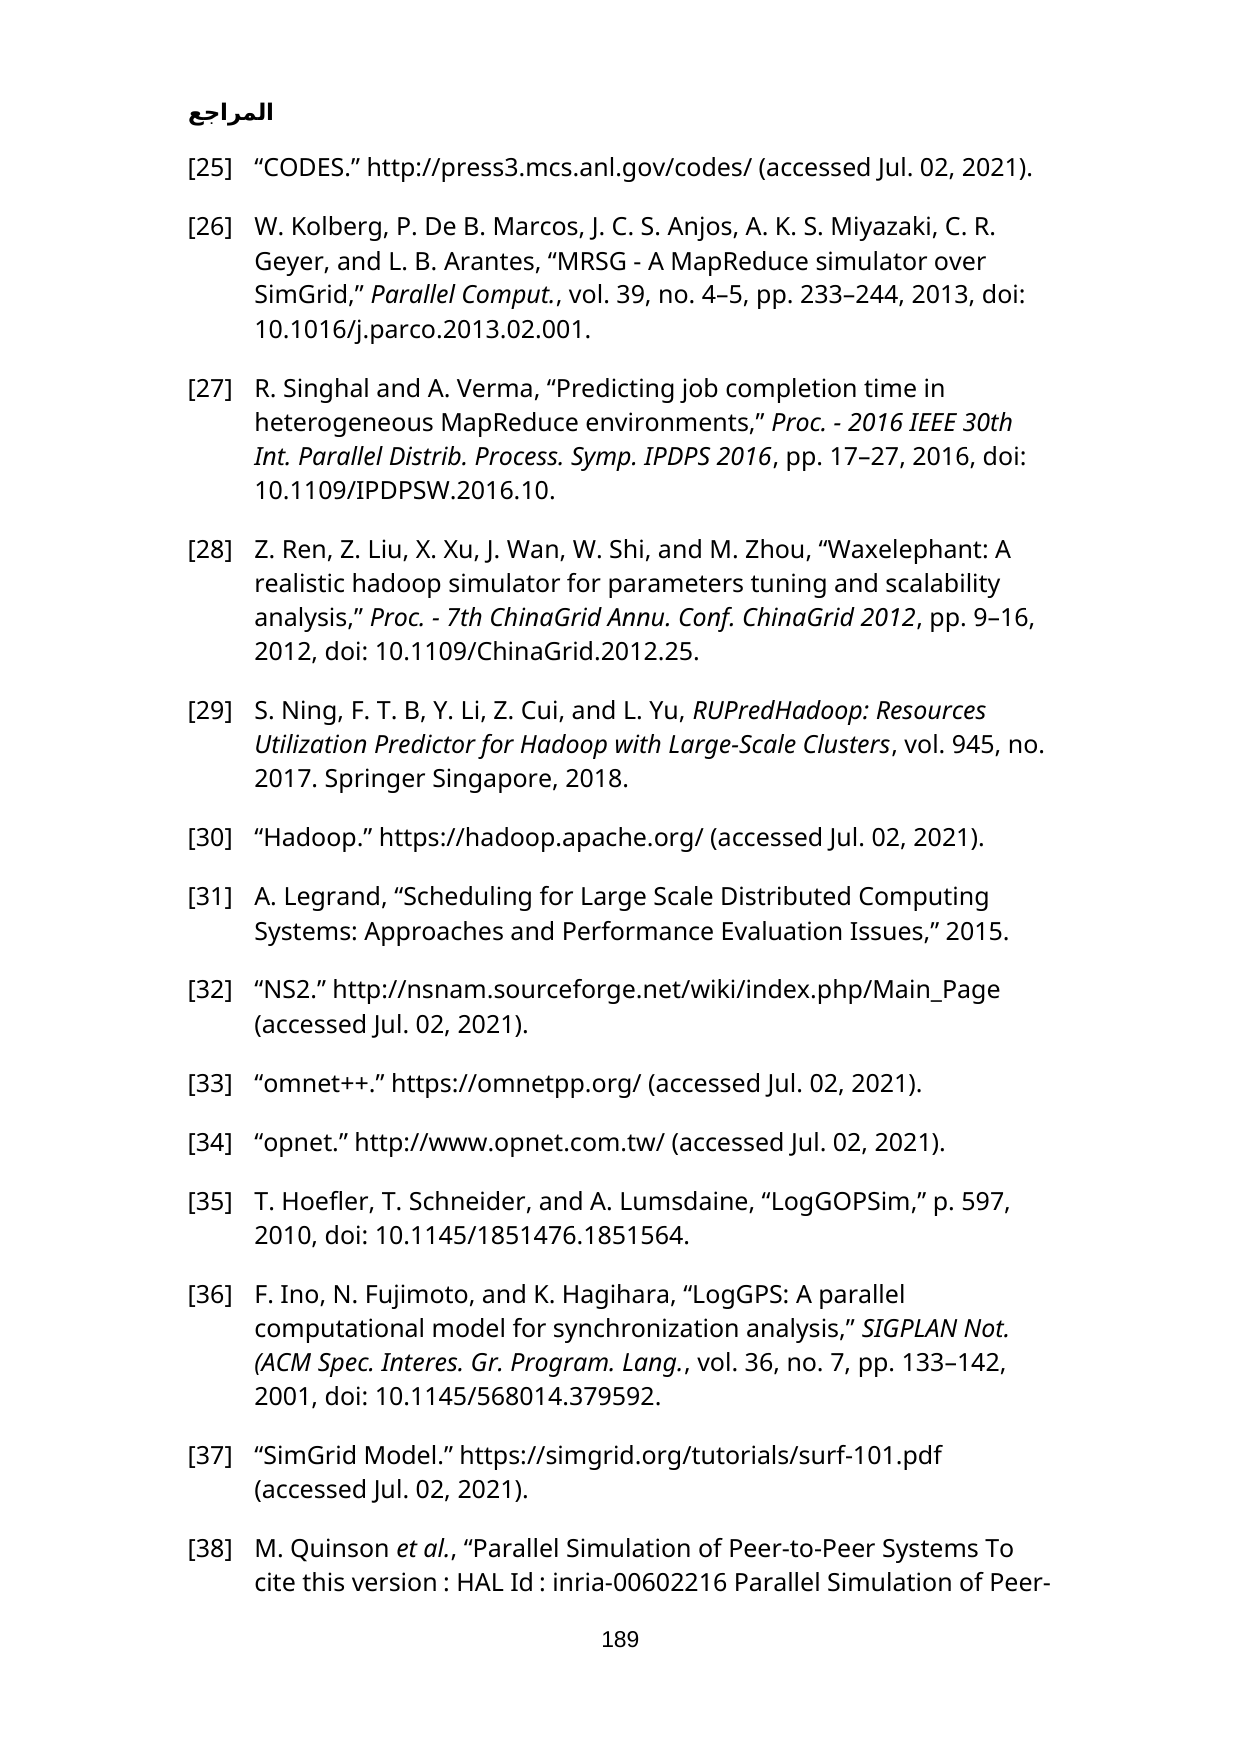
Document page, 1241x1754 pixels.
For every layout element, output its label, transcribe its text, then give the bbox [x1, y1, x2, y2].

text [34] “opnet.” http://www.opnet.com.tw/ (accessed Jul. 02, 2021). [187, 1124, 1053, 1158]
text [31] A. Legrand, “Scheduling for Large Scale Distributed Computing Systems: Approaches and Performance Evaluation Issues,” 2015. [187, 879, 1053, 947]
text [26] W. Kolberg, P. De B. Marcos, J. C. S. Anjos, A. K. S. Miyazaki, C. R. Geyer, and L. B. Arantes, “MRSG - A MapReduce simulator over SimGrid,” Parallel Comput., vol. 39, no. 4–5, pp. 233–244, 2013, doi: 10.1016/j.parco.2013.02.001. [187, 209, 1053, 345]
text [32] “NS2.” http://nsnam.sourceforge.net/wiki/index.php/Main_Page (accessed Jul. 02, 2021). [187, 972, 1053, 1040]
text [35] T. Hoefler, T. Schneider, and A. Lumsdaine, “LogGOPSim,” p. 597, 2010, doi: 10.1145/1851476.1851564. [187, 1183, 1053, 1252]
text [30] “Hadoop.” https://hadoop.apache.org/ (accessed Jul. 02, 2021). [187, 820, 1053, 854]
text [28] Z. Ren, Z. Liu, X. Xu, J. Wan, W. Shi, and M. Zhou, “Waxelephant: A realistic hadoop simulator for parameters tuning and scalability analysis,” Proc. - 7th ChinaGrid Annu. Conf. ChinaGrid 2012, pp. 9–16, 2012, doi: 10.1109/ChinaGrid.2012.25. [187, 532, 1053, 668]
text [37] “SimGrid Model.” https://simgrid.org/tutorials/surf-101.pdf (accessed Jul. 02, 2021). [187, 1438, 1053, 1506]
text [29] S. Ning, F. T. B, Y. Li, Z. Cui, and L. Yu, RUPredHadoop: Resources Utilization Predictor for Hadoop with Large-Scale Clusters, vol. 945, no. 2017. Springer Singapore, 2018. [187, 693, 1053, 795]
text [36] F. Ino, N. Fujimoto, and K. Hagihara, “LogGPS: A parallel computational model for synchronization analysis,” SIGPLAN Not. (ACM Spec. Interes. Gr. Program. Lang., vol. 36, no. 7, pp. 133–142, 2001, doi: 10.1145/568014.379592. [187, 1277, 1053, 1413]
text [187, 1531, 1053, 1599]
text [27] R. Singhal and A. Verma, “Predicting job completion time in heterogeneous MapReduce environments,” Proc. - 2016 IEEE 30th Int. Parallel Distrib. Process. Symp. IPDPS 2016, pp. 17–27, 2016, doi: 10.1109/IPDPSW.2016.10. [187, 370, 1053, 507]
text [25] “CODES.” http://press3.mcs.anl.gov/codes/ (accessed Jul. 02, 2021). [187, 150, 1053, 184]
text [33] “omnet++.” https://omnetpp.org/ (accessed Jul. 02, 2021). [187, 1065, 1053, 1099]
